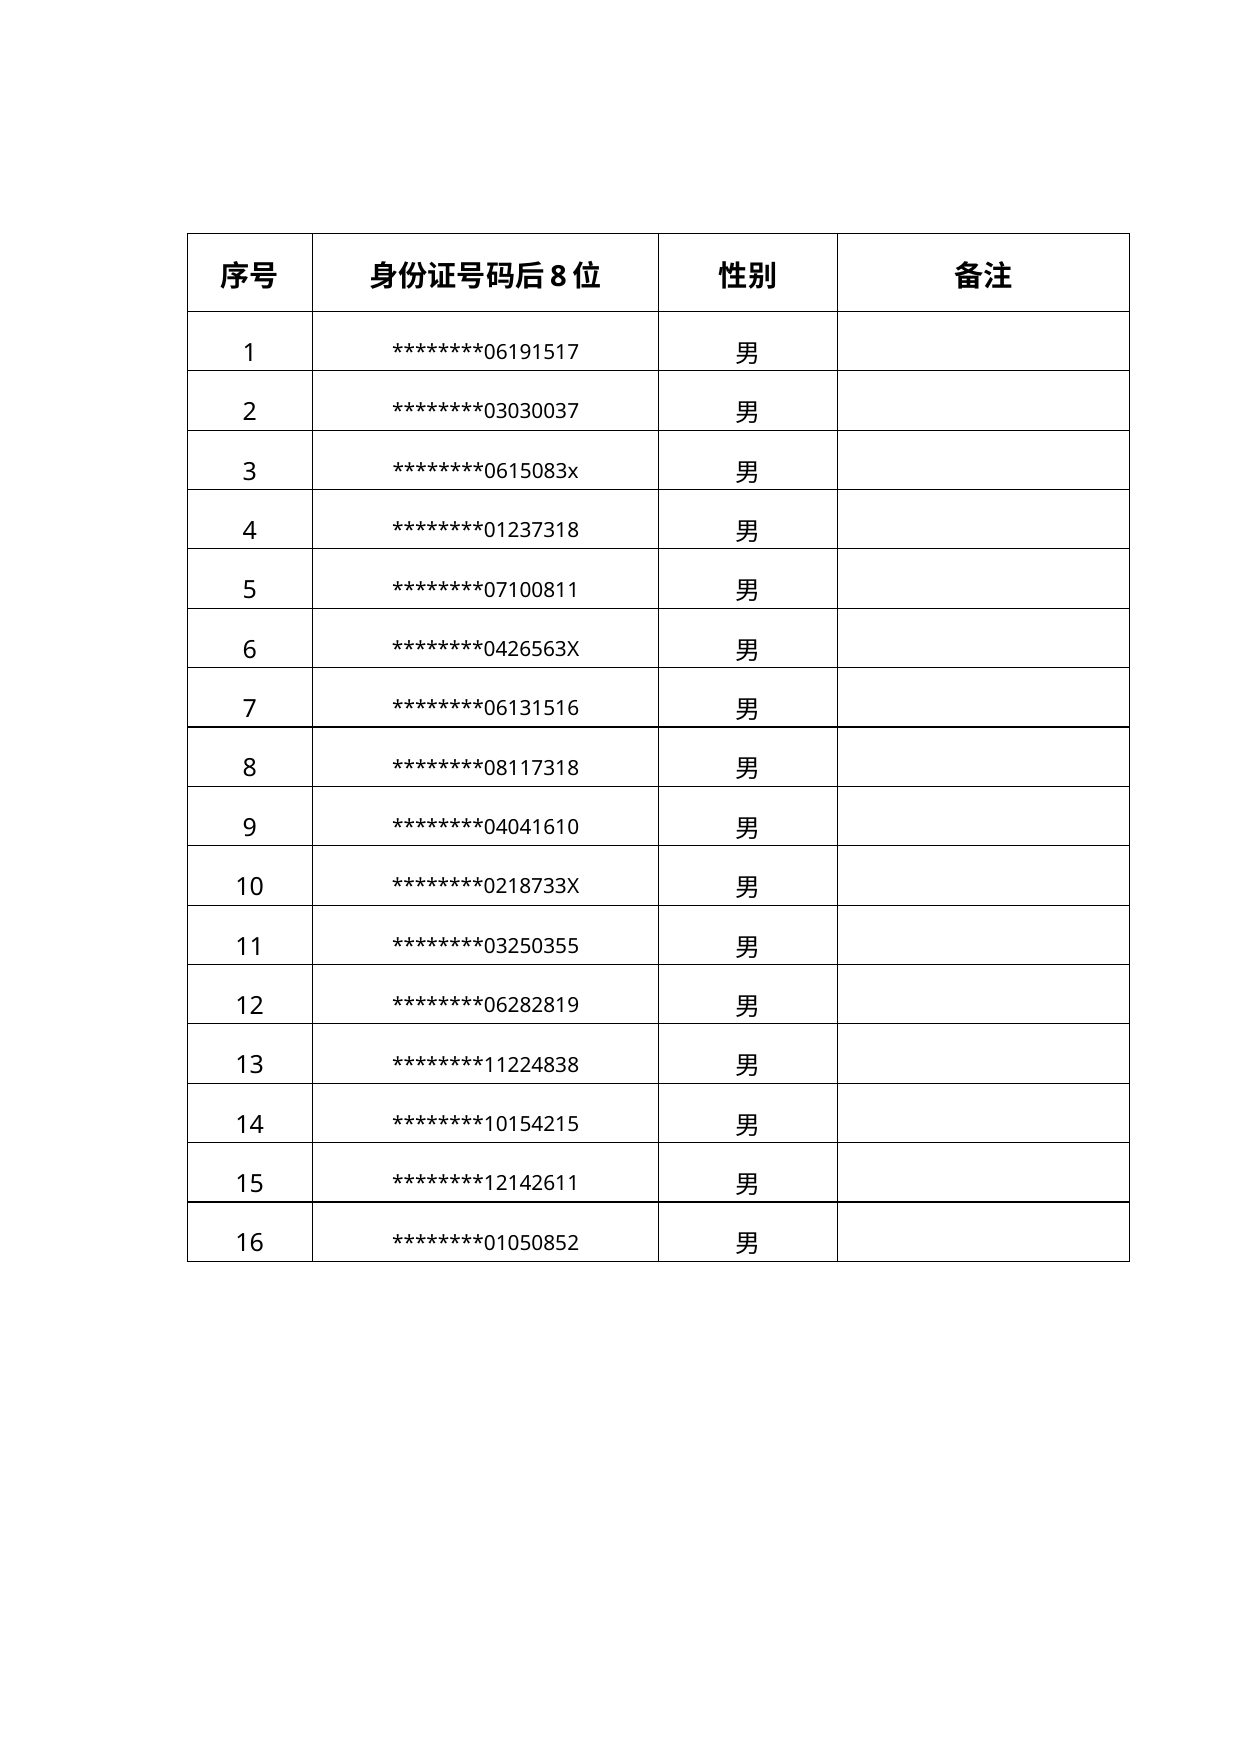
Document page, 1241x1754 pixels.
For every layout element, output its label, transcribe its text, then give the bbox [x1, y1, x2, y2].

table_header 性别 [659, 234, 837, 311]
table_cell 11 [188, 906, 312, 964]
table_cell 男 [659, 728, 837, 786]
table_cell 14 [188, 1084, 312, 1142]
table_cell 6 [188, 609, 312, 667]
table_cell 13 [188, 1024, 312, 1083]
table_cell [838, 609, 1129, 667]
table_header 备注 [838, 234, 1129, 311]
table_cell ********06191517 [313, 312, 658, 370]
table_cell ********04041610 [313, 787, 658, 845]
table_cell ********06282819 [313, 965, 658, 1023]
table_cell 男 [659, 371, 837, 429]
table_cell ********07100811 [313, 549, 658, 608]
table_cell ********01050852 [313, 1203, 658, 1261]
table_cell 男 [659, 1024, 837, 1083]
table_cell [838, 549, 1129, 608]
table_cell 男 [659, 490, 837, 548]
table_cell [838, 1203, 1129, 1261]
table_cell 男 [659, 1203, 837, 1261]
table_header 身份证号码后8位 [313, 234, 658, 311]
table_cell [838, 490, 1129, 548]
table_cell [838, 668, 1129, 726]
table_cell 男 [659, 609, 837, 667]
table_cell 男 [659, 549, 837, 608]
table_cell 12 [188, 965, 312, 1023]
table_cell [838, 787, 1129, 845]
table_cell 1 [188, 312, 312, 370]
table_cell ********0615083x [313, 431, 658, 489]
table_cell 16 [188, 1203, 312, 1261]
table_cell ********01237318 [313, 490, 658, 548]
table_cell ********03250355 [313, 906, 658, 964]
table_cell ********12142611 [313, 1143, 658, 1201]
table_cell 男 [659, 1084, 837, 1142]
table_cell 男 [659, 787, 837, 845]
table_cell 男 [659, 846, 837, 904]
table_cell [838, 1143, 1129, 1201]
table_cell ********10154215 [313, 1084, 658, 1142]
table_header 序号 [188, 234, 312, 311]
table_cell ********06131516 [313, 668, 658, 726]
table_cell 男 [659, 668, 837, 726]
table_cell [838, 728, 1129, 786]
table_cell 5 [188, 549, 312, 608]
table_cell 2 [188, 371, 312, 429]
table_cell 男 [659, 1143, 837, 1201]
table_cell 男 [659, 431, 837, 489]
table_cell ********0218733X [313, 846, 658, 904]
table_cell 10 [188, 846, 312, 904]
table_cell [838, 906, 1129, 964]
table_cell [838, 1024, 1129, 1083]
table_cell 9 [188, 787, 312, 845]
table_cell 15 [188, 1143, 312, 1201]
table_cell [838, 371, 1129, 429]
table_cell 男 [659, 906, 837, 964]
table_cell [838, 431, 1129, 489]
table_cell [838, 965, 1129, 1023]
table_cell 男 [659, 965, 837, 1023]
table_cell 4 [188, 490, 312, 548]
table_cell ********03030037 [313, 371, 658, 429]
table_cell ********08117318 [313, 728, 658, 786]
table_cell ********0426563X [313, 609, 658, 667]
table_cell 7 [188, 668, 312, 726]
table_cell 男 [659, 312, 837, 370]
table_cell 3 [188, 431, 312, 489]
table_cell [838, 1084, 1129, 1142]
table_cell [838, 846, 1129, 904]
table_cell [838, 312, 1129, 370]
table_cell 8 [188, 728, 312, 786]
table_cell ********11224838 [313, 1024, 658, 1083]
